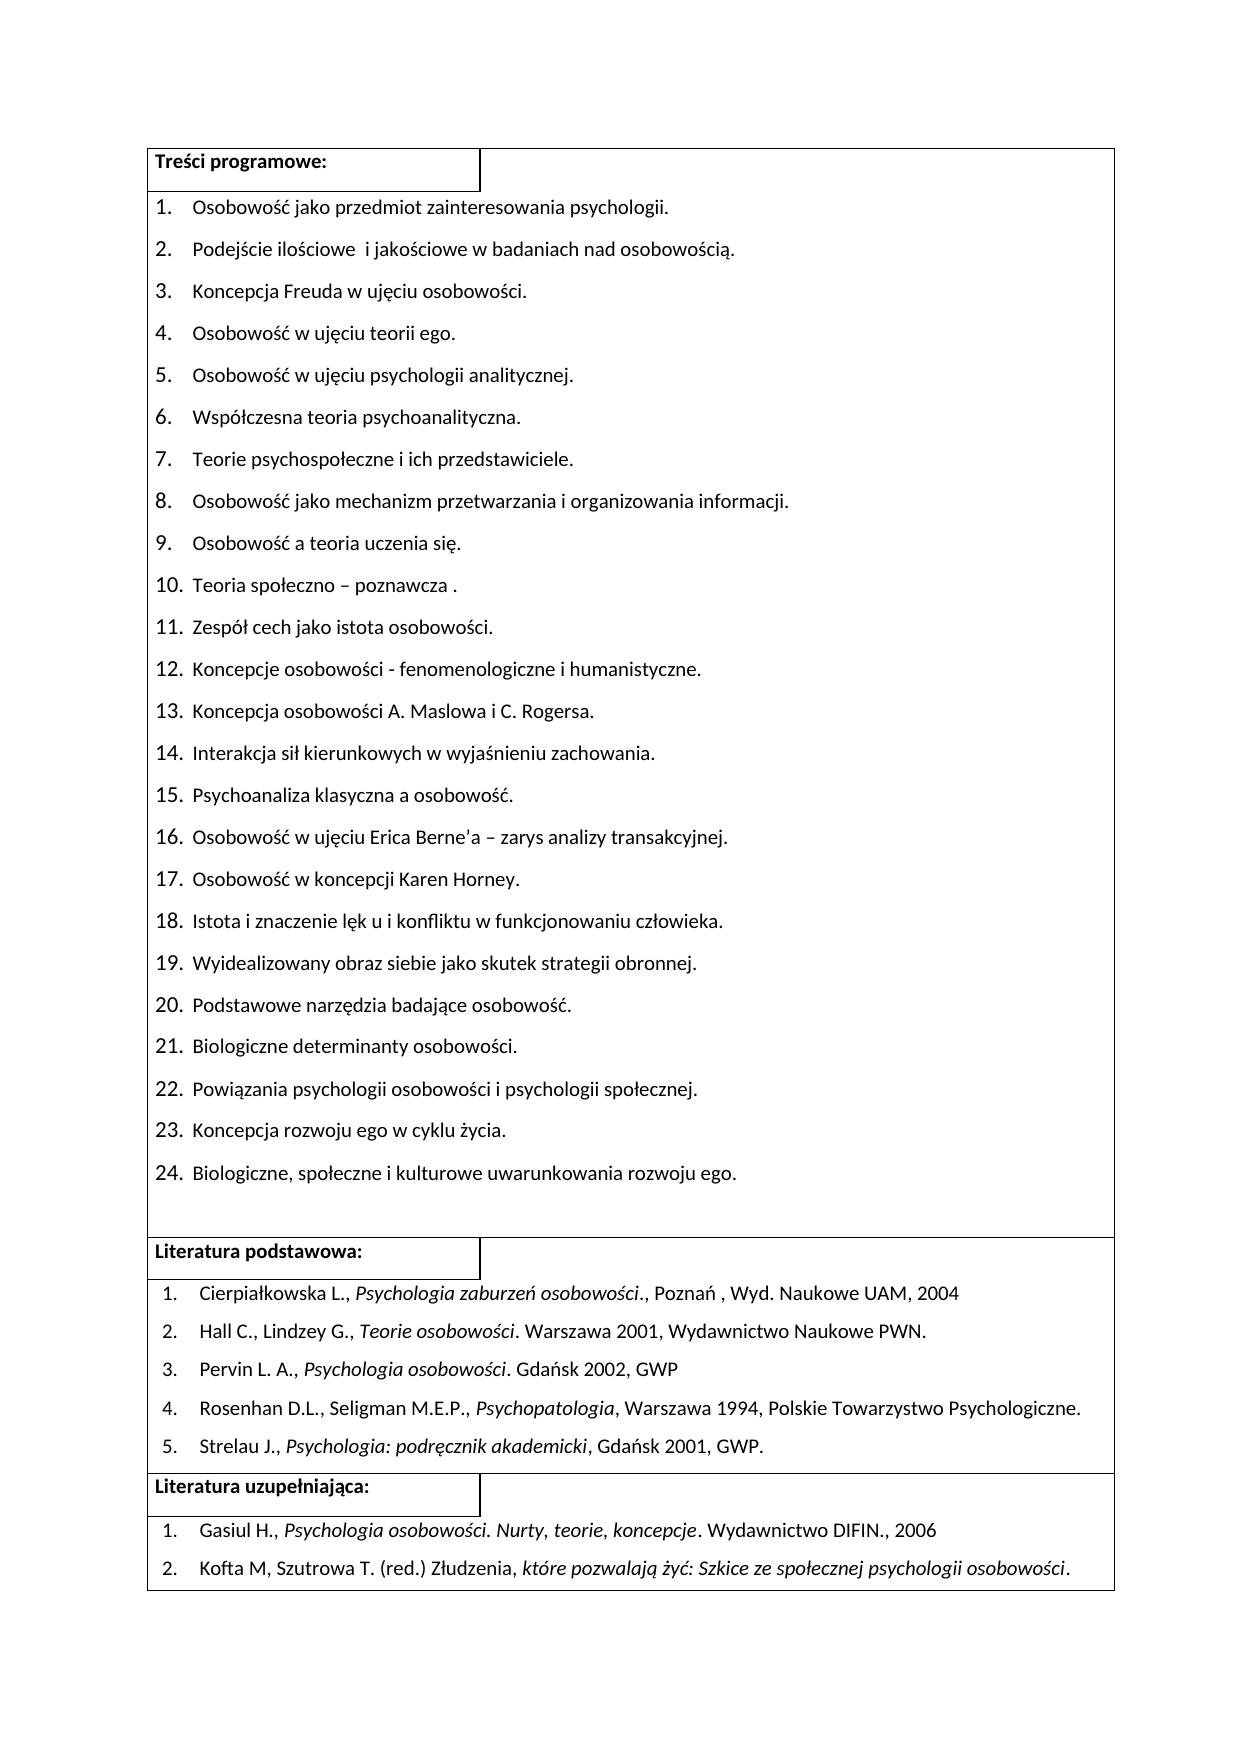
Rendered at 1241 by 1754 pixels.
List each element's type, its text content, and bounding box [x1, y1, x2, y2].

table_cell [481, 1238, 1114, 1279]
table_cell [148, 1516, 1114, 1589]
table_cell Treści programowe: [148, 149, 479, 191]
table_cell [481, 1474, 1114, 1516]
table_cell Literatura podstawowa: [148, 1238, 479, 1279]
table_cell Osobowość jako przedmiot zainteresowania psychologii. Podejście ilościowe i jakościowe w badaniach nad osobowością. Koncepcja Freuda w ujęciu osobowości. Osobowość w ujęciu teorii ego. Osobowość w ujęciu psychologii analitycznej. Współczesna teoria psychoanalityczna. Teorie psychospołeczne i ich przedstawiciele. Osobowość jako mechanizm przetwarzania i organizowania informacji. Osobowość a teoria uczenia się. Teoria społeczno – poznawcza . Zespół cech jako istota osobowości. Koncepcje osobowości - fenomenologiczne i humanistyczne. Koncepcja osobowości A. Maslowa i C. Rogersa. Interakcja sił kierunkowych w wyjaśnieniu zachowania. Psychoanaliza klasyczna a osobowość. Osobowość w ujęciu Erica Berne’a – zarys analizy transakcyjnej. Osobowość w koncepcji Karen Horney. Istota i znaczenie lęk u i konfliktu w funkcjonowaniu człowieka. Wyidealizowany obraz siebie jako skutek strategii obronnej. Podstawowe narzędzia badające osobowość. Biologiczne determinanty osobowości. Powiązania psychologii osobowości i psychologii społecznej. Koncepcja rozwoju ego w cyklu życia. Biologiczne, społeczne i kulturowe uwarunkowania rozwoju ego. [148, 191, 1114, 1237]
table_cell [481, 149, 1114, 191]
table_cell Literatura uzupełniająca: [148, 1474, 479, 1516]
table_cell Cierpiałkowska L., Psychologia zaburzeń osobowości., Poznań , Wyd. Naukowe UAM, 2004 Hall C., Lindzey G., Teorie osobowości. Warszawa 2001, Wydawnictwo Naukowe PWN. Pervin L. A., Psychologia osobowości. Gdańsk 2002, GWP Rosenhan D.L., Seligman M.E.P., Psychopatologia, Warszawa 1994, Polskie Towarzystwo Psychologiczne. Strelau J., Psychologia: podręcznik akademicki, Gdańsk 2001, GWP. [148, 1279, 1114, 1472]
